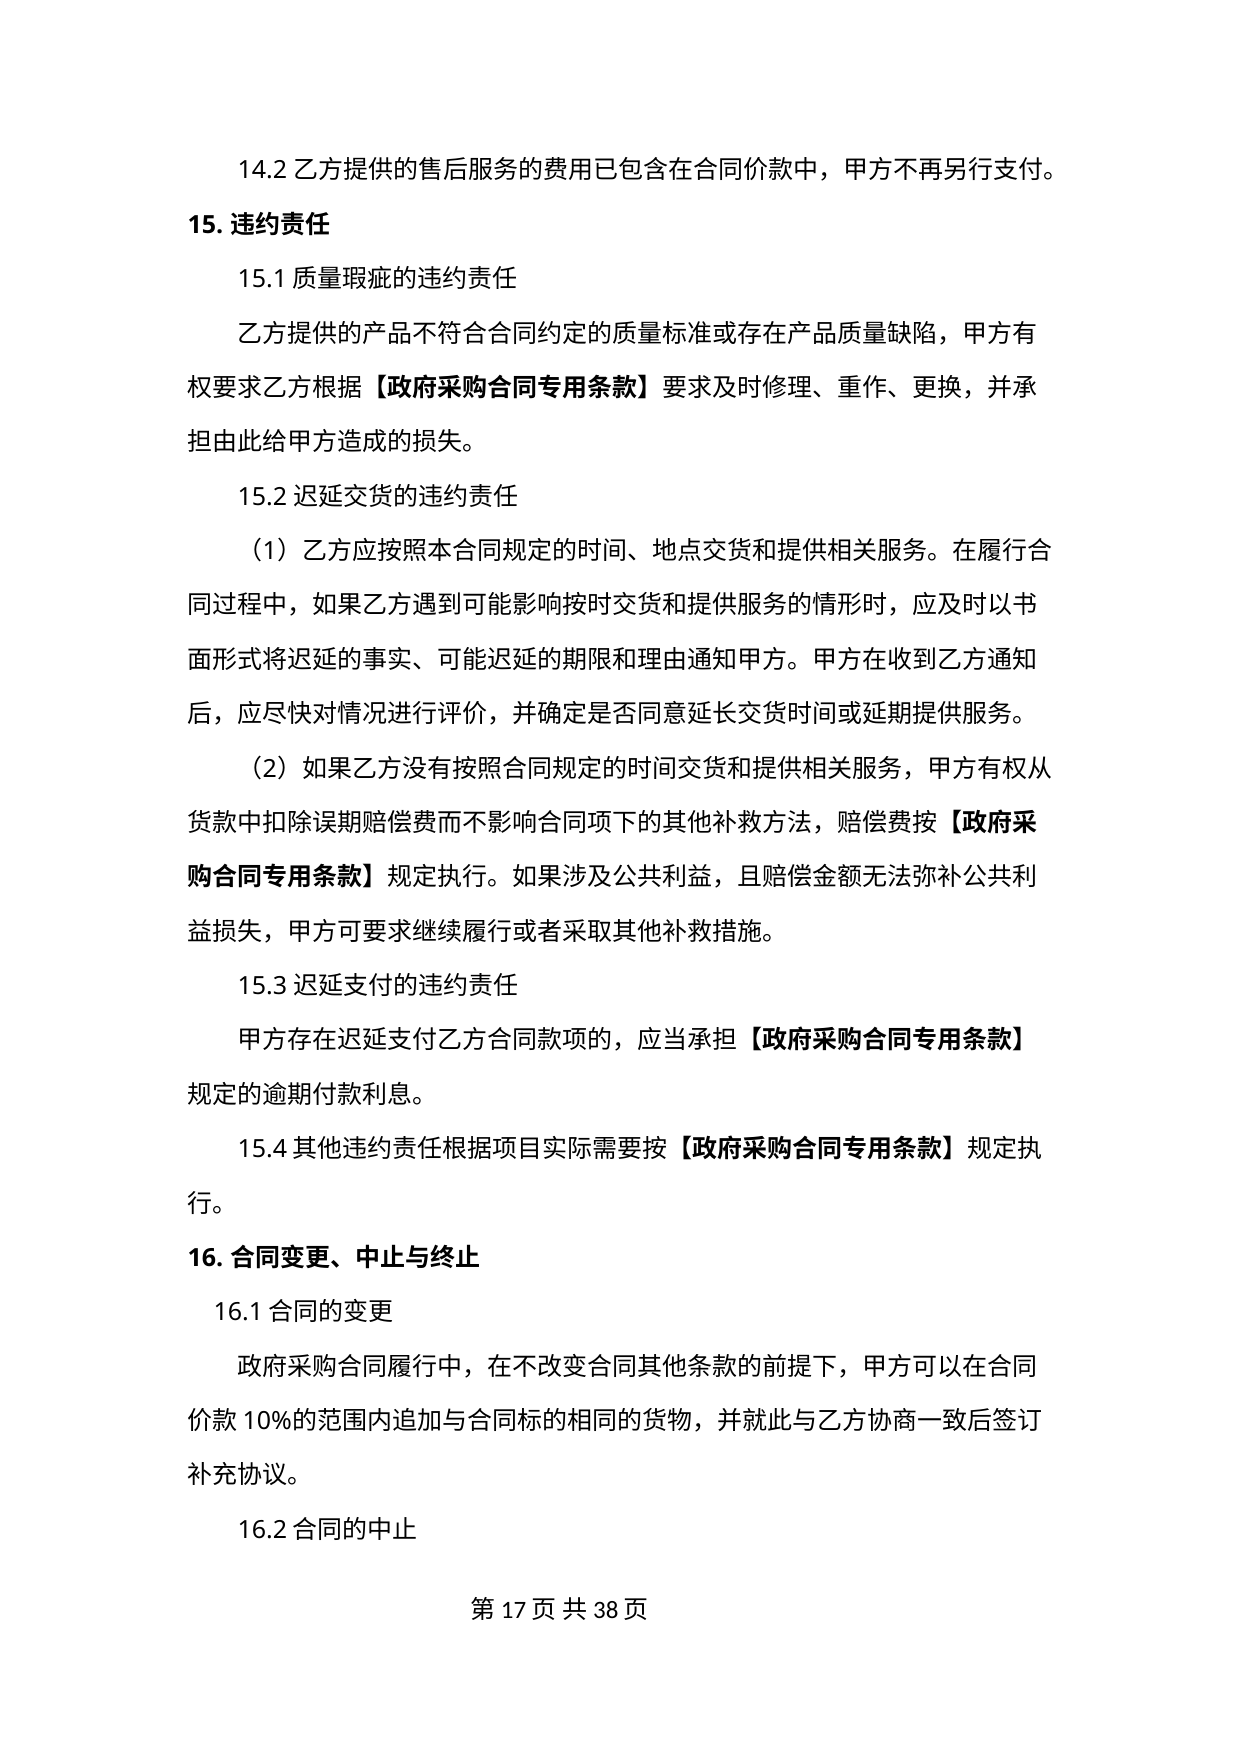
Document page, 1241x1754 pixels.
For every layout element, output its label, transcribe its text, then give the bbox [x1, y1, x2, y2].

text 16.1合同的变更 [187, 1292, 1053, 1328]
text 14.2 乙方提供的售后服务的费用已包含在合同价款中，甲方不再另行支付。 [187, 150, 1053, 186]
text 乙方提供的产品不符合合同约定的质量标准或存在产品质量缺陷，甲方有权要求乙方根据【政府采购合同专用条款】要求及时修理、重作、更换，并承担由此给甲方造成的损失。 [187, 313, 1053, 458]
list 合同变更、中止与终止 [187, 1237, 1053, 1274]
text 15.2 迟延交货的违约责任 [187, 476, 1053, 512]
text 16.2合同的中止 [187, 1509, 1053, 1546]
text 15.1质量瑕疵的违约责任 [187, 259, 1053, 295]
text （1）乙方应按照本合同规定的时间、地点交货和提供相关服务。在履行合同过程中，如果乙方遇到可能影响按时交货和提供服务的情形时，应及时以书面形式将迟延的事实、可能迟延的期限和理由通知甲方。甲方在收到乙方通知后，应尽快对情况进行评价，并确定是否同意延长交货时间或延期提供服务。 [187, 531, 1053, 730]
text 15. 违约责任 [187, 204, 1053, 241]
text 15.3 迟延支付的违约责任 [187, 966, 1053, 1002]
text 甲方存在迟延支付乙方合同款项的，应当承担【政府采购合同专用条款】规定的逾期付款利息。 [187, 1020, 1053, 1111]
text 15.4其他违约责任根据项目实际需要按【政府采购合同专用条款】规定执行。 [187, 1129, 1053, 1219]
text （2）如果乙方没有按照合同规定的时间交货和提供相关服务，甲方有权从货款中扣除误期赔偿费而不影响合同项下的其他补救方法，赔偿费按【政府采购合同专用条款】规定执行。如果涉及公共利益，且赔偿金额无法弥补公共利益损失，甲方可要求继续履行或者采取其他补救措施。 [187, 748, 1053, 947]
text 政府采购合同履行中，在不改变合同其他条款的前提下，甲方可以在合同价款10%的范围内追加与合同标的相同的货物，并就此与乙方协商一致后签订补充协议。 [187, 1346, 1053, 1491]
